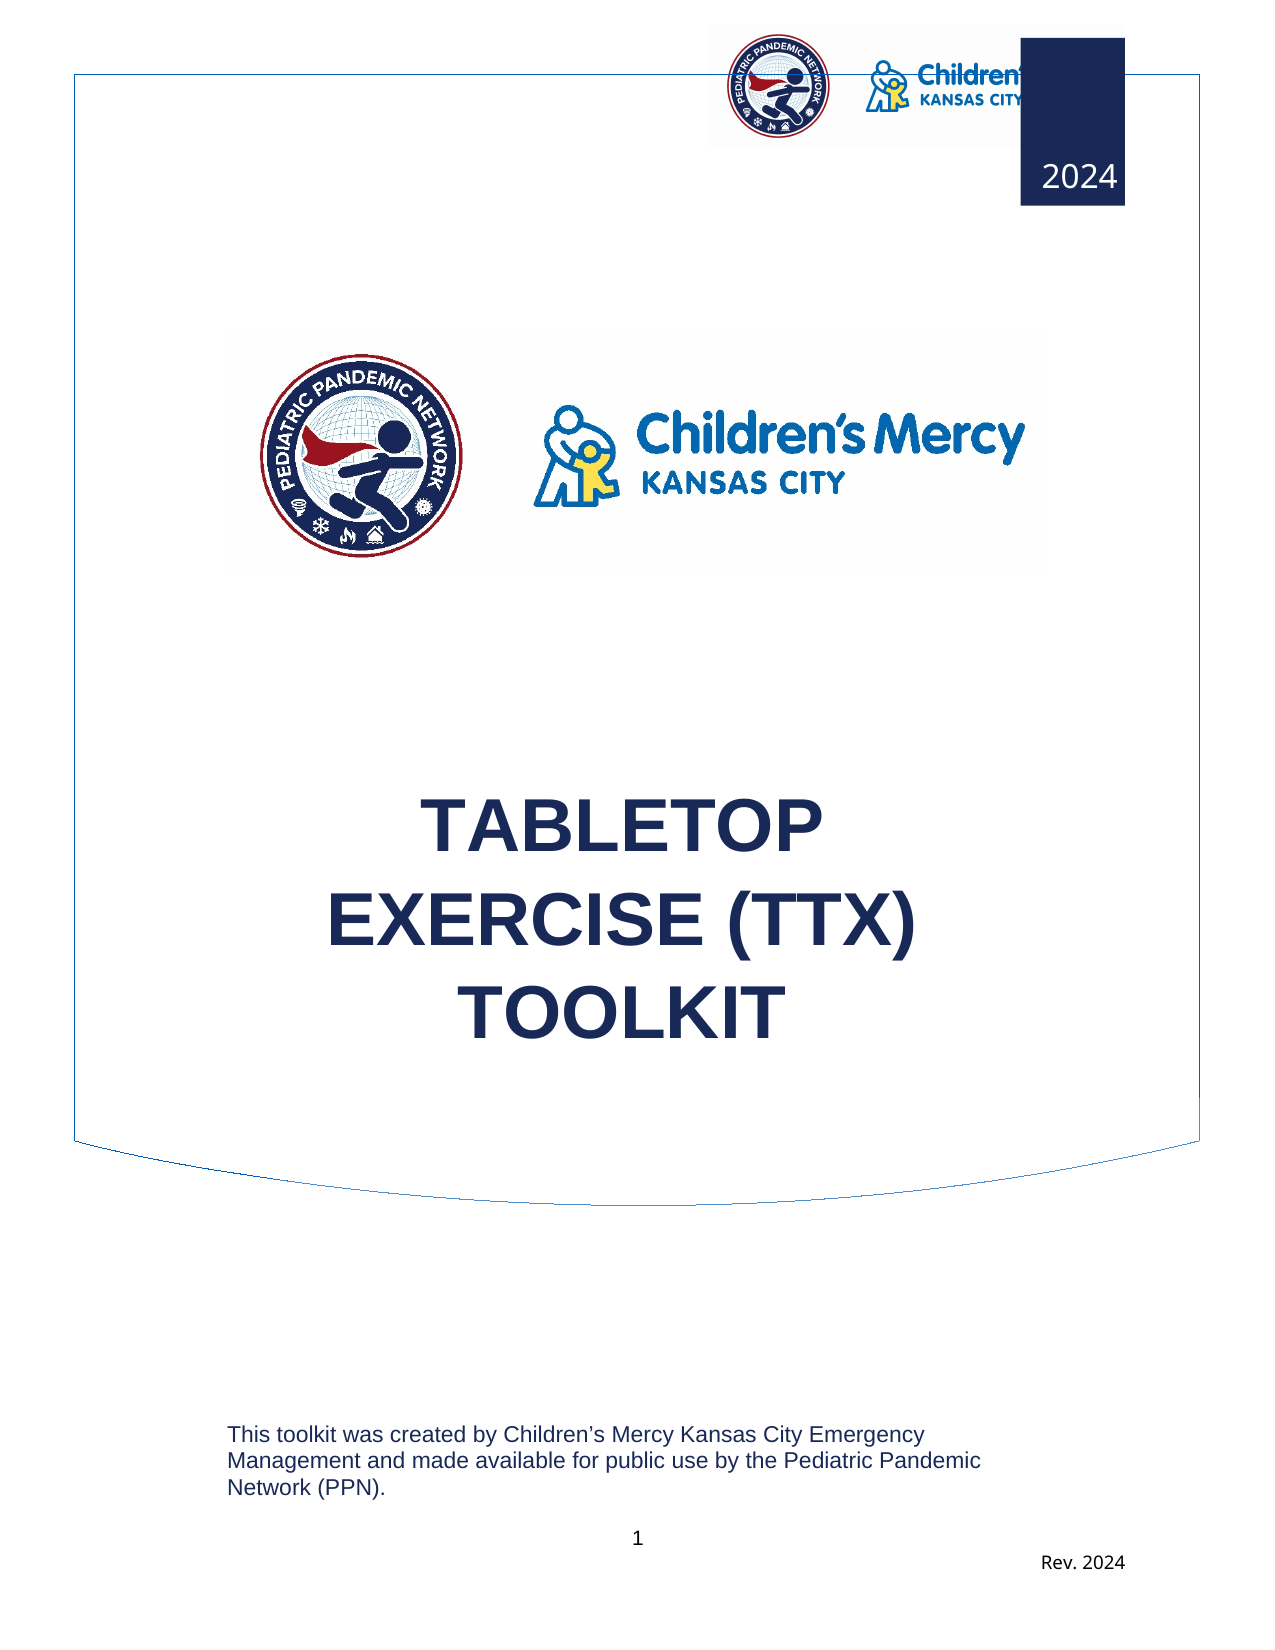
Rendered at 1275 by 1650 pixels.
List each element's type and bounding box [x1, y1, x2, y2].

picture [710, 75, 1020, 148]
picture [226, 334, 1048, 577]
picture [710, 25, 1125, 74]
